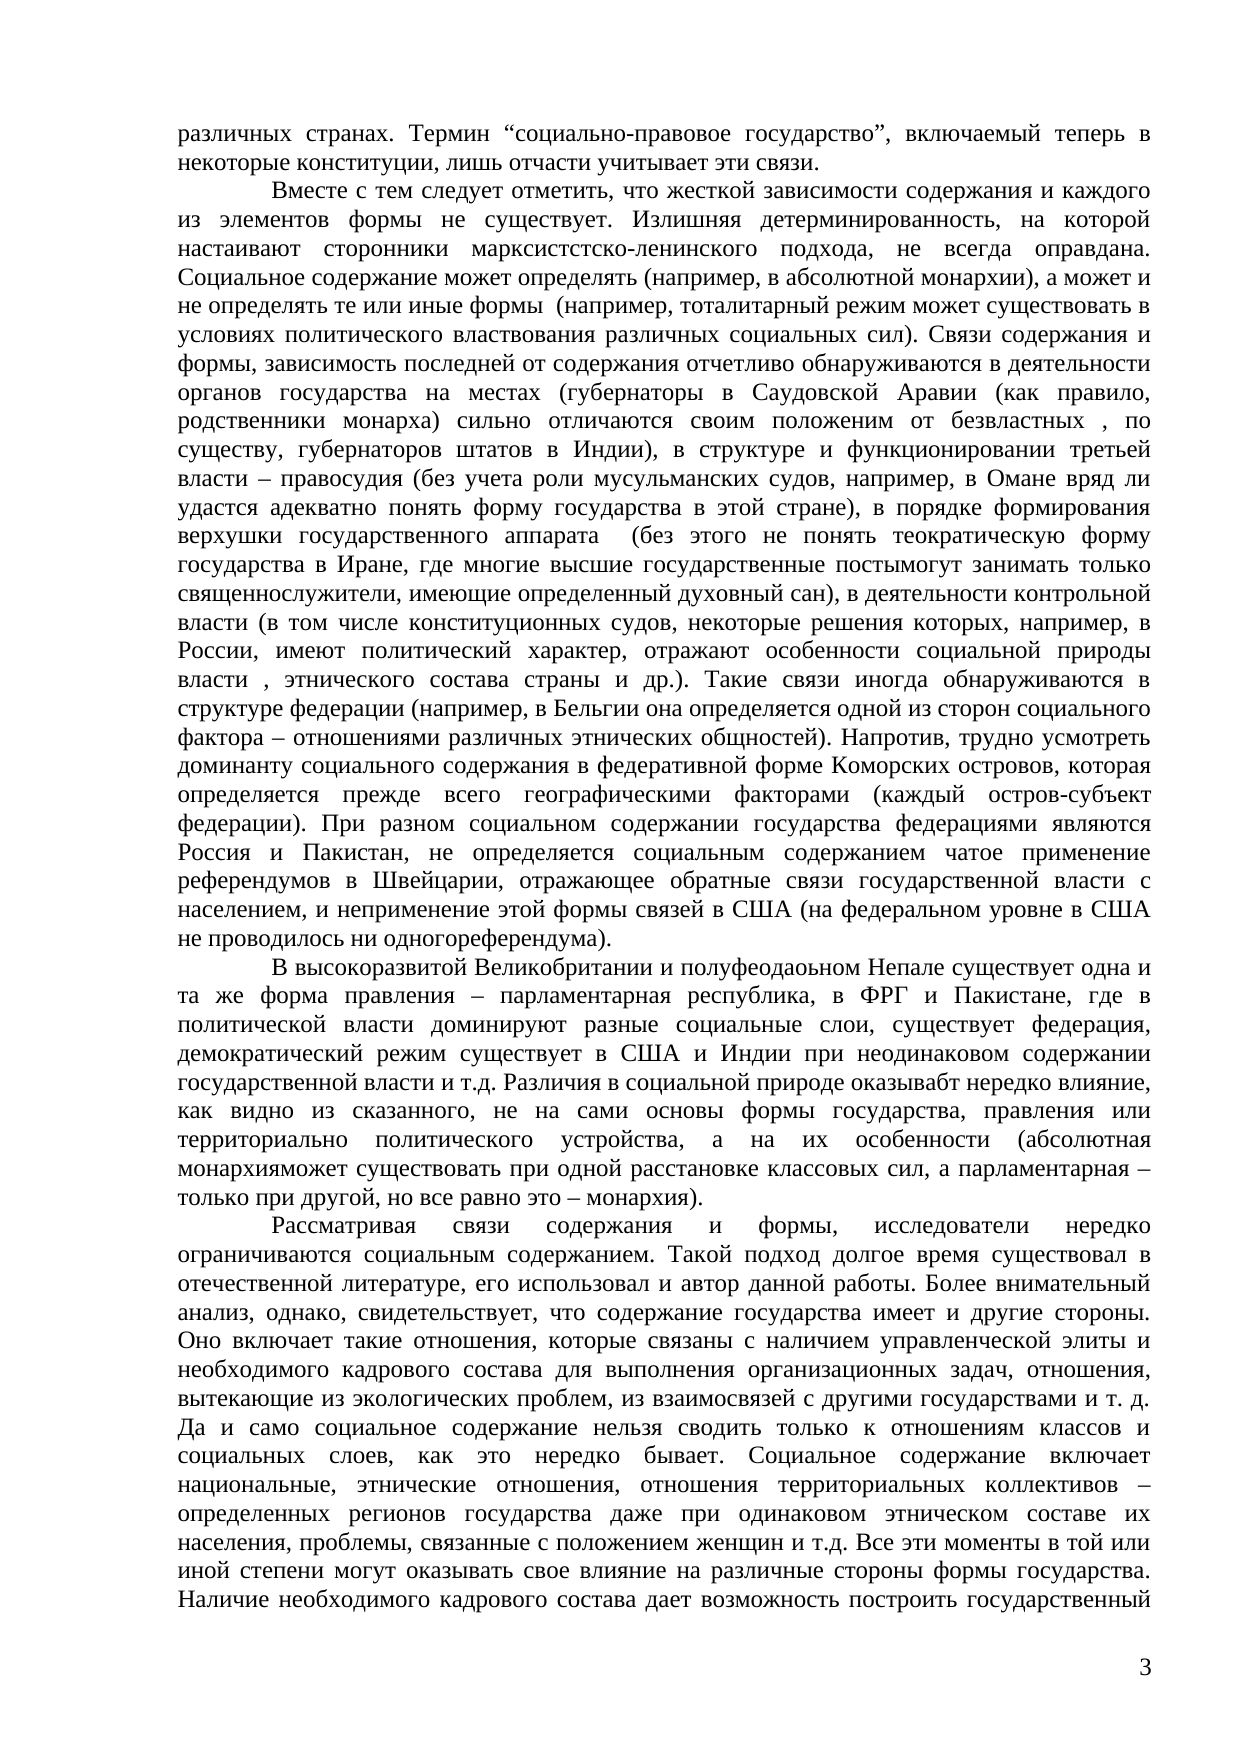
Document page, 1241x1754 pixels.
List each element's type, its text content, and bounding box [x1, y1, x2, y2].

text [177, 1211, 1152, 1613]
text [177, 118, 1152, 176]
text Вместе с тем следует отметить, что жесткой зависимости содержания и каждого из элементов формы не существует. Излишняя детерминированность, на которой настаивают сторонники марксистстско-ленинского подхода, не всегда оправдана. Социальное содержание может определять (например, в абсолютной монархии), а может и не определять те или иные формы (например, тоталитарный режим может существовать в условиях политического властвования различных социальных сил). Связи содержания и формы, зависимость последней от содержания отчетливо обнаруживаются в деятельности органов государства на местах (губернаторы в Саудовской Аравии (как правило, родственники монарха) сильно отличаются своим положеним от безвластных , по существу, губернаторов штатов в Индии), в структуре и функционировании третьей власти – правосудия (без учета роли мусульманских судов, например, в Омане вряд ли удастся адекватно понять форму государства в этой стране), в порядке формирования верхушки государственного аппарата (без этого не понять теократическую форму государства в Иране, где многие высшие государственные постымогут занимать только священнослужители, имеющие определенный духовный сан), в деятельности контрольной власти (в том числе конституционных судов, некоторые решения которых, например, в России, имеют политический характер, отражают особенности социальной природы власти , этнического состава страны и др.). Такие связи иногда обнаруживаются в структуре федерации (например, в Бельгии она определяется одной из сторон социального фактора – отношениями различных этнических общностей). Напротив, трудно усмотреть доминанту социального содержания в федеративной форме Коморских островов, которая определяется прежде всего географическими факторами (каждый остров-субъект федерации). При разном социальном содержании государства федерациями являются Россия и Пакистан, не определяется социальным содержанием чатое применение референдумов в Швейцарии, отражающее обратные связи государственной власти с населением, и неприменение этой формы связей в США (на федеральном уровне в США не проводилось ни одногореферендума). [177, 176, 1152, 952]
text В высокоразвитой Великобритании и полуфеодаоьном Непале существует одна и та же форма правления – парламентарная республика, в ФРГ и Пакистане, где в политической власти доминируют разные социальные слои, существует федерация, демократический режим существует в США и Индии при неодинаковом содержании государственной власти и т.д. Различия в социальной природе оказывабт нередко влияние, как видно из сказанного, не на сами основы формы государства, правления или территориально политического устройства, а на их особенности (абсолютная монархияможет существовать при одной расстановке классовых сил, а парламентарная – только при другой, но все равно это – монархия). [177, 952, 1152, 1211]
